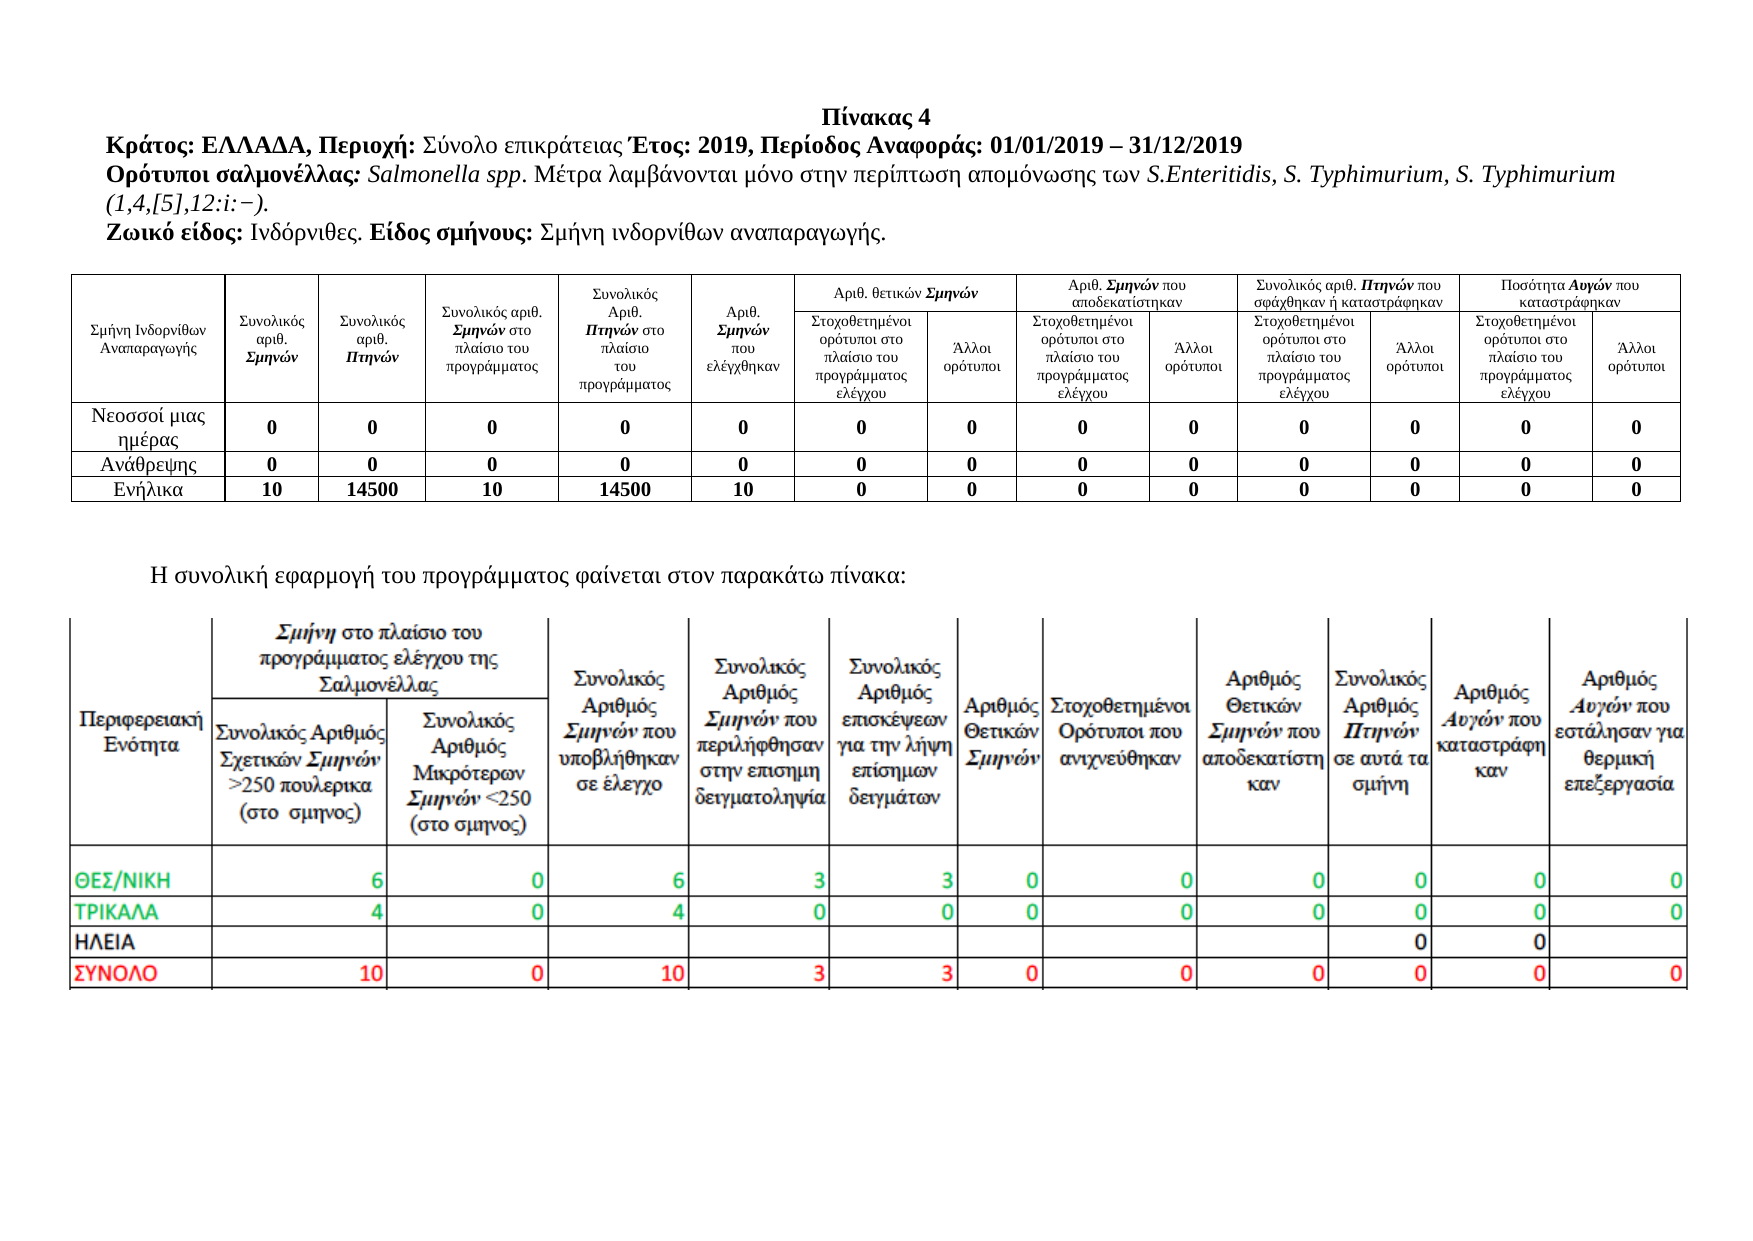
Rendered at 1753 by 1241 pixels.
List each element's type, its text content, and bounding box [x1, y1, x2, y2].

table_cell 0 [795, 477, 927, 501]
table_cell 0 [1371, 477, 1459, 501]
table_cell Άλλοι ορότυποι [1371, 312, 1459, 402]
table_cell 0 [928, 477, 1016, 501]
table_cell 0 [928, 403, 1016, 451]
table_cell 0 [319, 452, 425, 476]
table_cell 0 [559, 452, 691, 476]
table_header Συνολικός αριθ. Σμηνών στο πλαίσιο του προγράμματος [426, 275, 558, 402]
table_cell 0 [1593, 403, 1680, 451]
table_cell 0 [426, 452, 558, 476]
table_header Αριθ. Σμηνών που αποδεκατίστηκαν [1017, 275, 1237, 311]
table_cell 0 [1371, 452, 1459, 476]
table_cell Άλλοι ορότυποι [1150, 312, 1237, 402]
table_cell 0 [928, 452, 1016, 476]
table_cell 0 [692, 403, 794, 451]
table_cell 0 [1017, 477, 1149, 501]
table_header Συνολικός αριθ. Πτηνών [319, 275, 425, 402]
table_cell 0 [559, 403, 691, 451]
table_cell 14500 [319, 477, 425, 501]
text Κράτος: ΕΛΛΑΔΑ, Περιοχή: Σύνολο επικράτειας Έτος: 2019, Περίοδος Αναφοράς: 01/01/2019 – 31/12/2019 [106, 131, 1639, 159]
table_header Αριθ. θετικών Σμηνών [795, 275, 1016, 311]
table_header Συνολικός αριθ. Σμηνών [226, 275, 318, 402]
table_cell 0 [1238, 477, 1370, 501]
table_cell 0 [1460, 452, 1592, 476]
table_cell 0 [1238, 403, 1370, 451]
table_cell 0 [1017, 403, 1149, 451]
table_cell 0 [1460, 477, 1592, 501]
table_cell 14500 [559, 477, 691, 501]
table_cell 0 [1371, 403, 1459, 451]
table_cell Στοχοθετημένοι ορότυποι στο πλαίσιο του προγράμματος ελέγχου [1460, 312, 1592, 402]
text Ζωικό είδος: Ινδόρνιθες. Είδος σμήνους: Σμήνη ινδορνίθων αναπαραγωγής. [106, 217, 1639, 246]
table_cell 0 [1150, 403, 1237, 451]
table_cell Άλλοι ορότυποι [1593, 312, 1680, 402]
table_cell Ενήλικα [72, 477, 224, 501]
table_cell 0 [795, 452, 927, 476]
table_cell 0 [692, 452, 794, 476]
table_header Ποσότητα Αυγών που καταστράφηκαν [1460, 275, 1680, 311]
text Ορότυποι σαλμονέλλας: Salmonella spp. Μέτρα λαμβάνονται μόνο στην περίπτωση απομόνωσης των S.Enteritidis, S. Typhimurium, S. Typhimurium (1,4,[5],12:i:−). [106, 159, 1639, 217]
table_cell 10 [426, 477, 558, 501]
table_cell 0 [226, 403, 318, 451]
text Η συνολική εφαρμογή του προγράμματος φαίνεται στον παρακάτω πίνακα: [150, 560, 1602, 588]
table_header Συνολικός αριθ. Πτηνών που σφάχθηκαν ή καταστράφηκαν [1238, 275, 1459, 311]
table_cell 0 [226, 452, 318, 476]
table_header Αριθ. Σμηνών που ελέγχθηκαν [692, 275, 794, 402]
table_cell Άλλοι ορότυποι [928, 312, 1016, 402]
table_cell 10 [692, 477, 794, 501]
table_cell Στοχοθετημένοι ορότυποι στο πλαίσιο του προγράμματος ελέγχου [1017, 312, 1149, 402]
table_header Σμήνη Ινδορνίθων Αναπαραγωγής [72, 275, 224, 402]
table_cell Στοχοθετημένοι ορότυποι στο πλαίσιο του προγράμματος ελέγχου [795, 312, 927, 402]
table_cell 0 [1238, 452, 1370, 476]
table_cell 0 [795, 403, 927, 451]
table_cell 0 [319, 403, 425, 451]
table_header Συνολικός Αριθ. Πτηνών στο πλαίσιο του προγράμματος [559, 275, 691, 402]
text Πίνακας 4 [150, 102, 1602, 131]
table_cell 0 [1593, 452, 1680, 476]
table_cell 0 [1460, 403, 1592, 451]
table_cell 0 [1150, 452, 1237, 476]
table_cell 0 [1593, 477, 1680, 501]
table_cell Στοχοθετημένοι ορότυποι στο πλαίσιο του προγράμματος ελέγχου [1238, 312, 1370, 402]
table_cell 0 [1150, 477, 1237, 501]
table_cell 0 [1017, 452, 1149, 476]
table_cell 10 [226, 477, 318, 501]
picture [68, 618, 1691, 990]
table_cell 0 [426, 403, 558, 451]
table_cell Ανάθρεψης [72, 452, 224, 476]
table_cell Νεοσσοί μιας ημέρας [72, 403, 224, 451]
